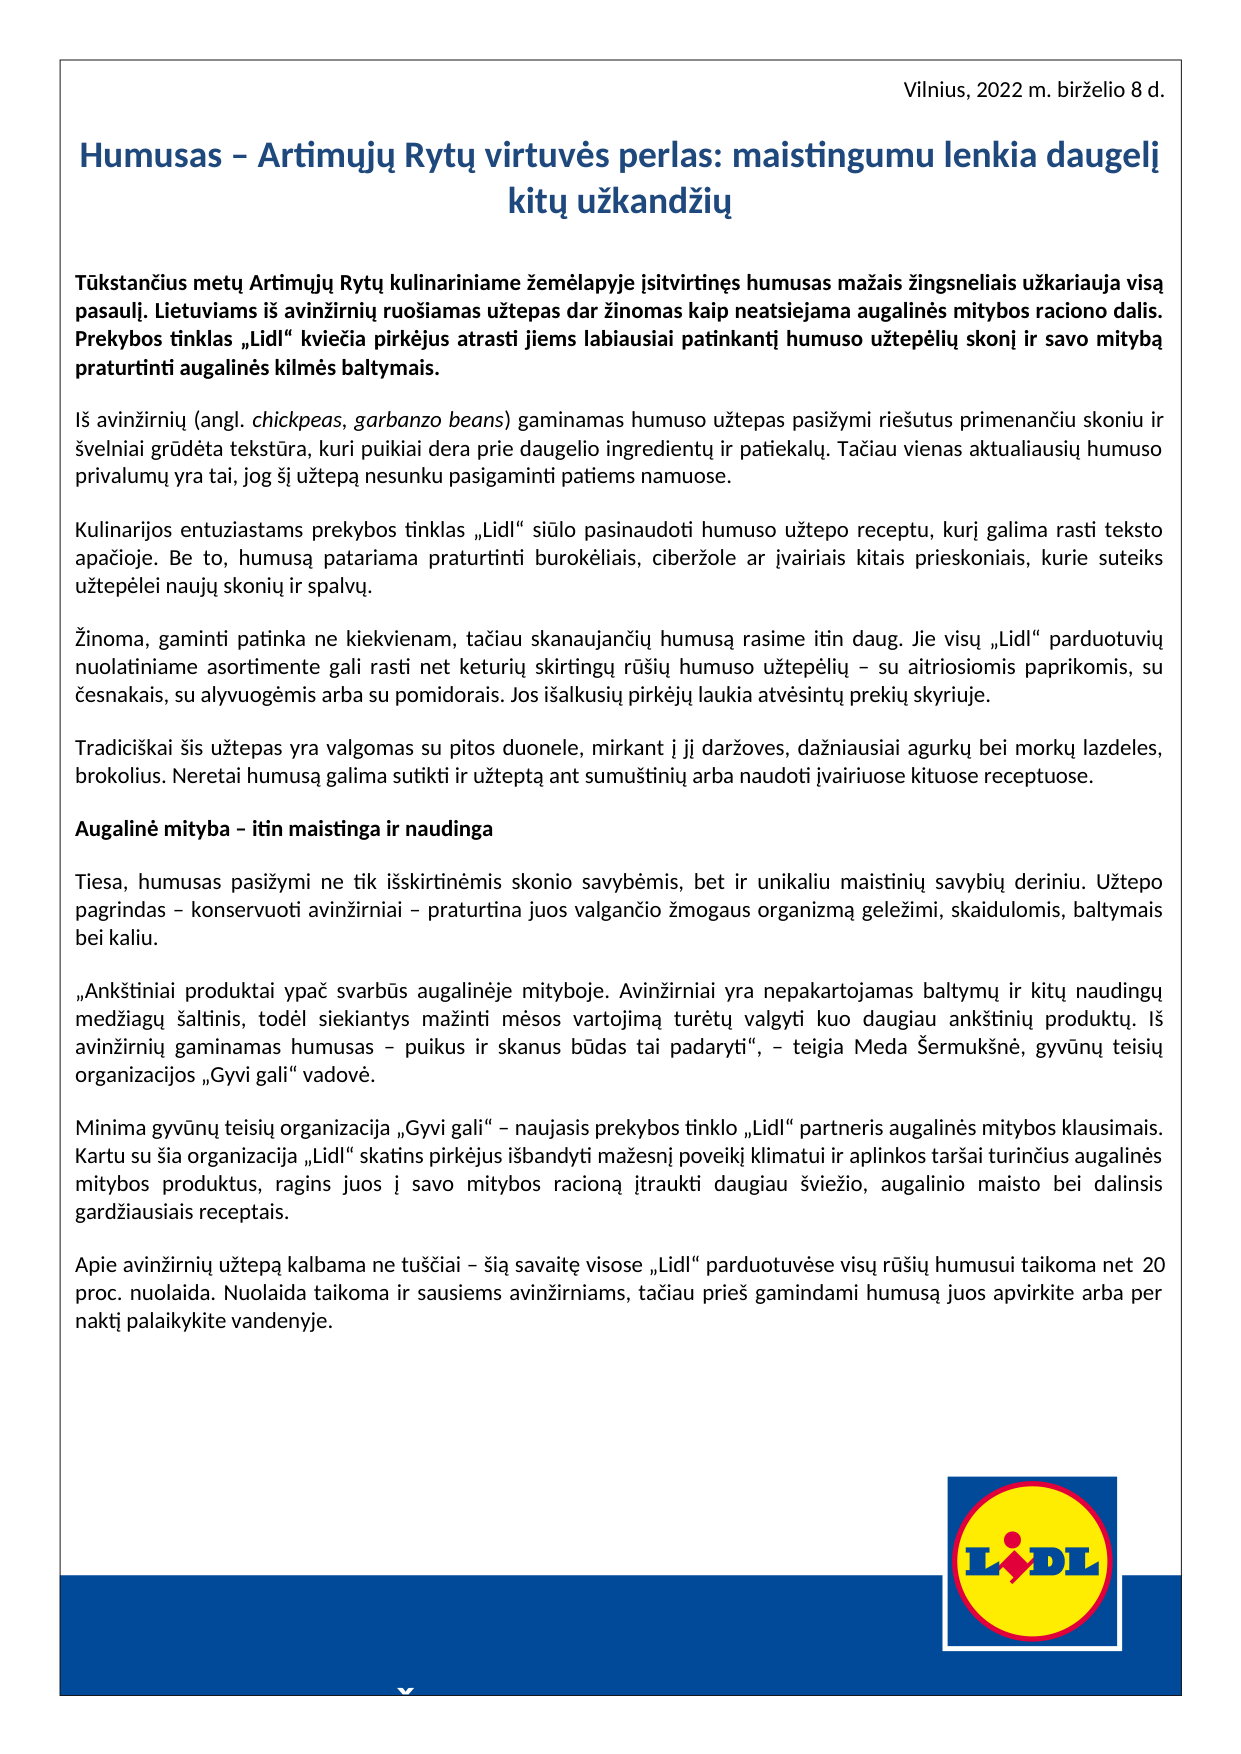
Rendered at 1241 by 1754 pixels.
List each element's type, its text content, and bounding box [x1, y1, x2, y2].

picture [0, 0, 1241, 1754]
text Humusas – Artimųjų Rytų virtuvės perlas: maistingumu lenkia daugelį kitų užkandžių [75, 131, 1165, 223]
text Žinoma, gaminti patinka ne kiekvienam, tačiau skanaujančių humusą rasime itin daug. Jie visų „Lidl“ parduotuvių nuolatiniame asortimente gali rasti net keturių skirtingų rūšių humuso užtepėlių – su aitriosiomis paprikomis, su česnakais, su alyvuogėmis arba su pomidorais. Jos išalkusių pirkėjų laukia atvėsintų prekių skyriuje. [75, 624, 1165, 708]
text „Ankštiniai produktai ypač svarbūs augalinėje mityboje. Avinžirniai yra nepakartojamas baltymų ir kitų naudingų medžiagų šaltinis, todėl siekiantys mažinti mėsos vartojimą turėtų valgyti kuo daugiau ankštinių produktų. Iš avinžirnių gaminamas humusas – puikus ir skanus būdas tai padaryti“, – teigia Meda Šermukšnė, gyvūnų teisių organizacijos „Gyvi gali“ vadovė. [75, 976, 1165, 1088]
text Minima gyvūnų teisių organizacija „Gyvi gali“ – naujasis prekybos tinklo „Lidl“ partneris augalinės mitybos klausimais. Kartu su šia organizacija „Lidl“ skatins pirkėjus išbandyti mažesnį poveikį klimatui ir aplinkos taršai turinčius augalinės mitybos produktus, ragins juos į savo mitybos racioną įtraukti daugiau šviežio, augalinio maisto bei dalinsis gardžiausiais receptais. [75, 1113, 1165, 1225]
text Vilnius, 2022 m. birželio 8 d. [75, 75, 1165, 103]
text Kulinarijos entuziastams prekybos tinklas „Lidl“ siūlo pasinaudoti humuso užtepo receptu, kurį galima rasti teksto apačioje. Be to, humusą patariama praturtinti burokėliais, ciberžole ar įvairiais kitais prieskoniais, kurie suteiks užtepėlei naujų skonių ir spalvų. [75, 515, 1165, 599]
text Tiesa, humusas pasižymi ne tik išskirtinėmis skonio savybėmis, bet ir unikaliu maistinių savybių deriniu. Užtepo pagrindas – konservuoti avinžirniai – praturtina juos valgančio žmogaus organizmą geležimi, skaidulomis, baltymais bei kaliu. [75, 867, 1165, 951]
text Tradiciškai šis užtepas yra valgomas su pitos duonele, mirkant į jį daržoves, dažniausiai agurkų bei morkų lazdeles, brokolius. Neretai humusą galima sutikti ir užteptą ant sumuštinių arba naudoti įvairiuose kituose receptuose. [75, 733, 1165, 789]
text Iš avinžirnių (angl. chickpeas, garbanzo beans) gaminamas humuso užtepas pasižymi riešutus primenančiu skoniu ir švelniai grūdėta tekstūra, kuri puikiai dera prie daugelio ingredientų ir patiekalų. Tačiau vienas aktualiausių humuso privalumų yra tai, jog šį užtepą nesunku pasigaminti patiems namuose. [75, 406, 1165, 490]
text Augalinė mityba – itin maistinga ir naudinga [75, 814, 1165, 842]
text Apie avinžirnių užtepą kalbama ne tuščiai – šią savaitę visose „Lidl“ parduotuvėse visų rūšių humusui taikoma net 20 proc. nuolaida. Nuolaida taikoma ir sausiems avinžirniams, tačiau prieš gamindami humusą juos apvirkite arba per naktį palaikykite vandenyje. [75, 1250, 1165, 1334]
text Tūkstančius metų Artimųjų Rytų kulinariniame žemėlapyje įsitvirtinęs humusas mažais žingsneliais užkariauja visą pasaulį. Lietuviams iš avinžirnių ruošiamas užtepas dar žinomas kaip neatsiejama augalinės mitybos raciono dalis. Prekybos tinklas „Lidl“ kviečia pirkėjus atrasti jiems labiausiai patinkantį humuso užtepėlių skonį ir savo mitybą praturtinti augalinės kilmės baltymais. [75, 268, 1165, 381]
